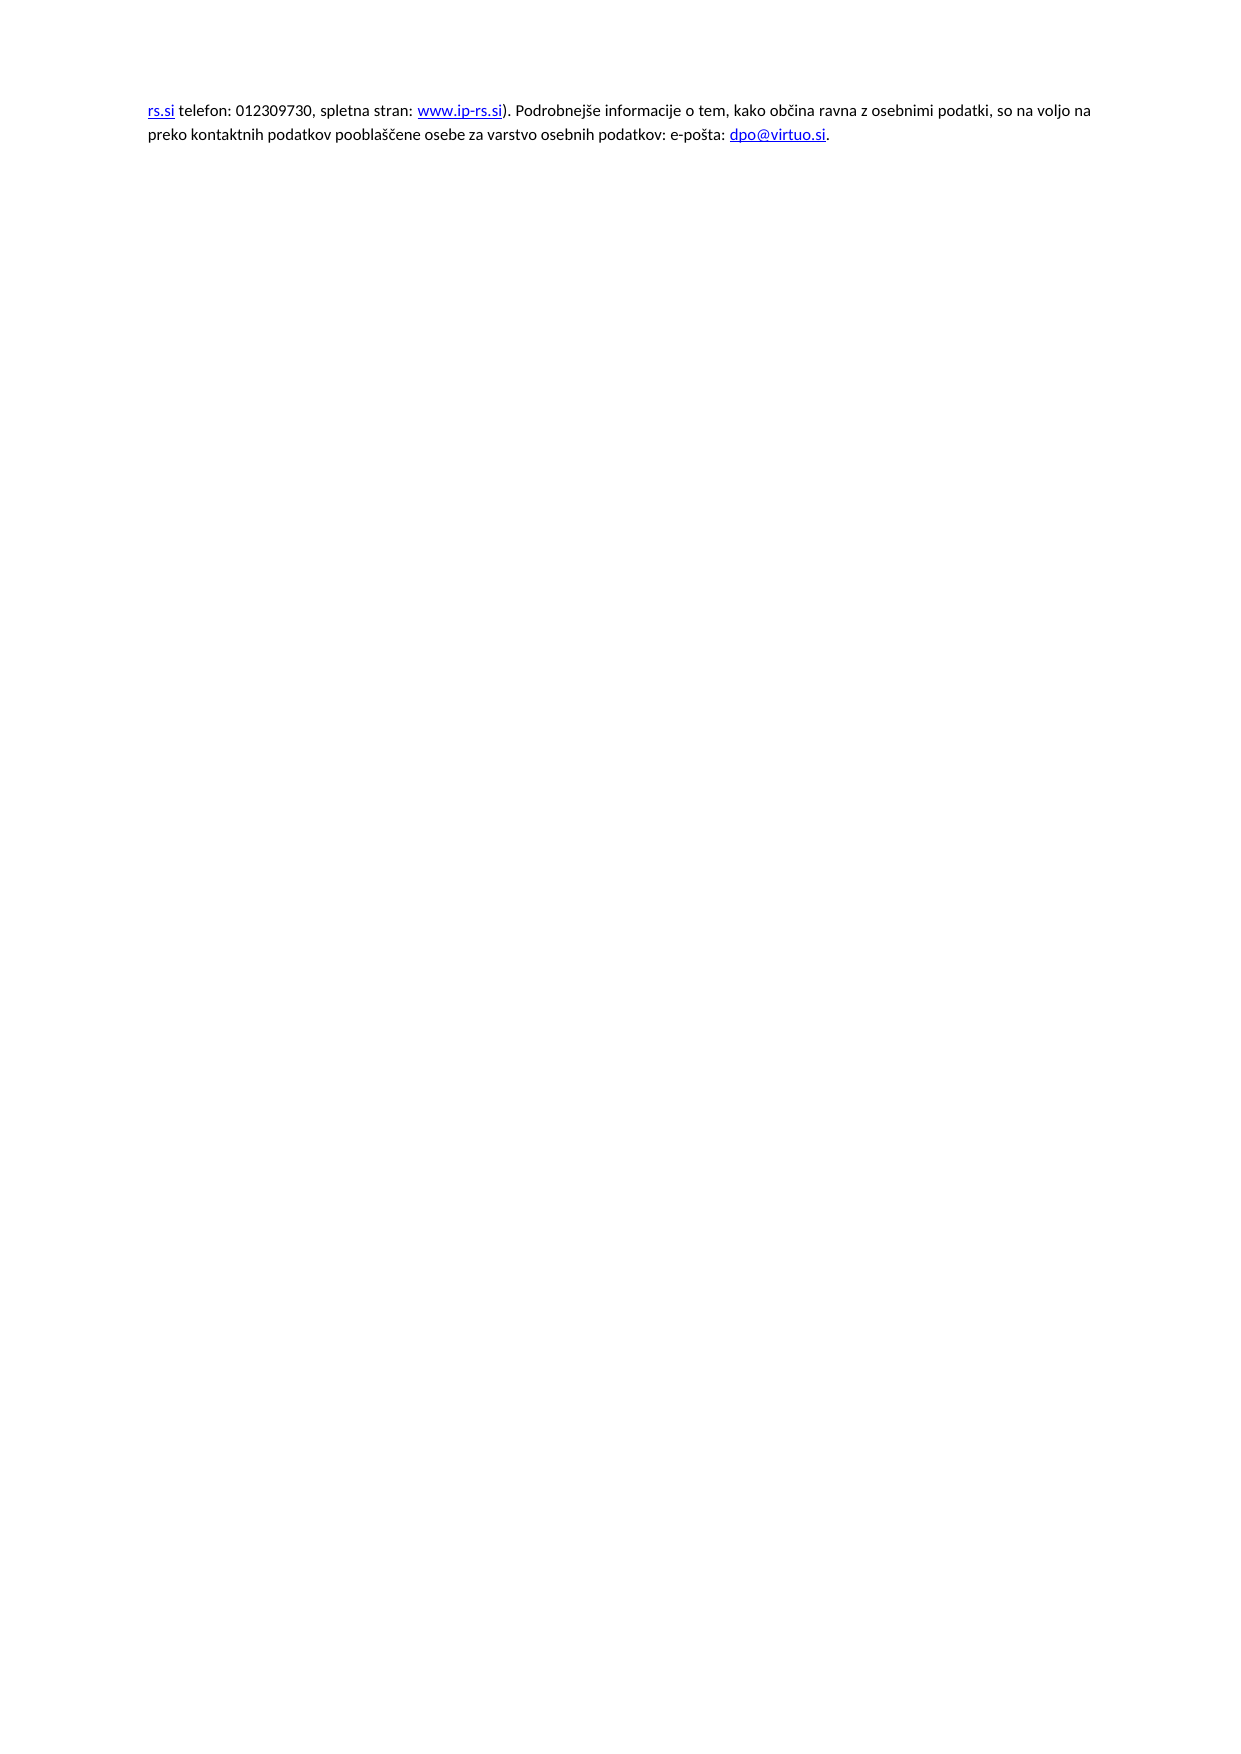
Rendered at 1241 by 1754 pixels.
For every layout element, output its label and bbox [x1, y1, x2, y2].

text [148, 100, 1092, 144]
